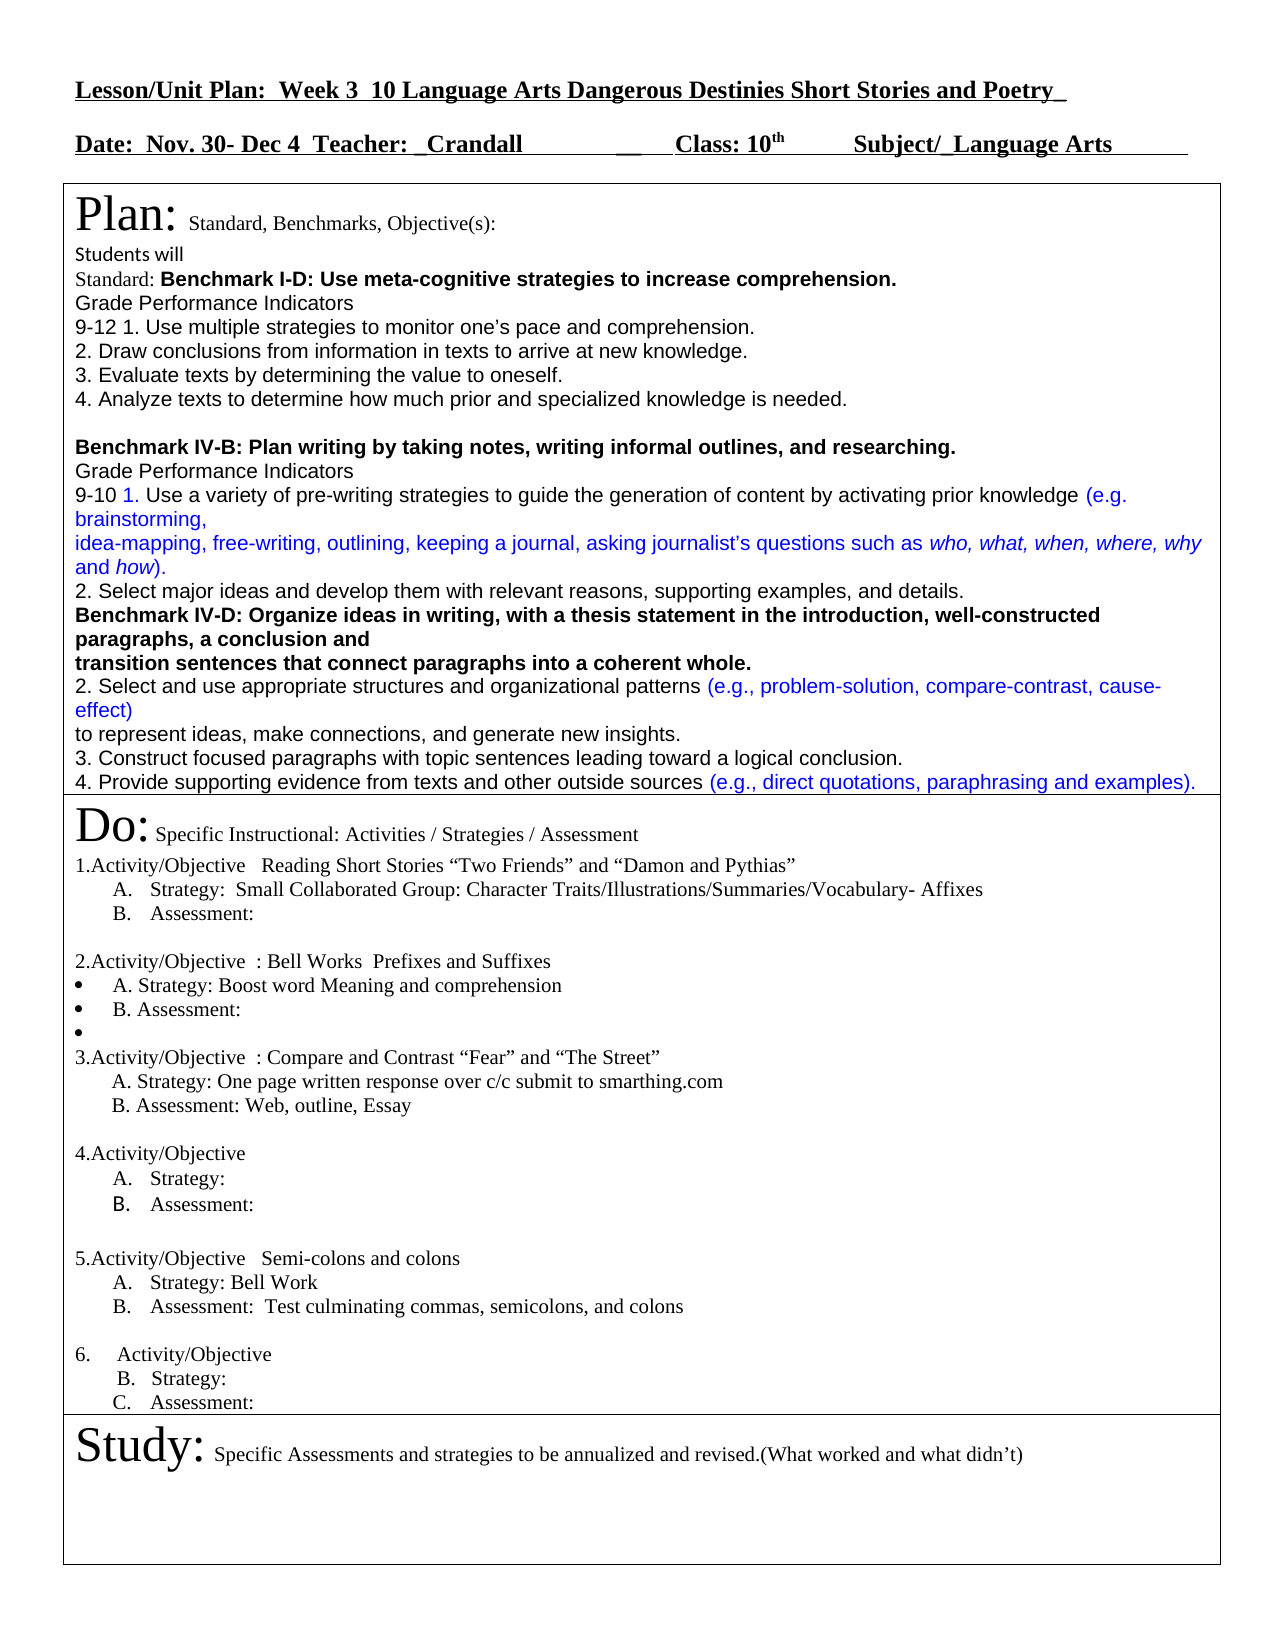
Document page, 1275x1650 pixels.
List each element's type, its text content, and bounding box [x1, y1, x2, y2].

table_cell Study: Specific Assessments and strategies to be annualized and revised.(What worked and what didn’t) [64, 1415, 1220, 1564]
text Lesson/Unit Plan: Week 3 10 Language Arts Dangerous Destinies Short Stories and Poetry_ [75, 75, 1200, 104]
table_header Plan: Standard, Benchmarks, Objective(s): Students will Standard: Benchmark I-D: Use meta-cognitive strategies to increase comprehension. Grade Performance Indicators 9-12 1. Use multiple strategies to monitor one’s pace and comprehension. 2. Draw conclusions from information in texts to arrive at new knowledge. 3. Evaluate texts by determining the value to oneself. 4. Analyze texts to determine how much prior and specialized knowledge is needed. Benchmark IV-B: Plan writing by taking notes, writing informal outlines, and researching. Grade Performance Indicators 9-10 1. Use a variety of pre-writing strategies to guide the generation of content by activating prior knowledge (e.g. brainstorming, idea-mapping, free-writing, outlining, keeping a journal, asking journalist’s questions such as who, what, when, where, why and how). 2. Select major ideas and develop them with relevant reasons, supporting examples, and details. Benchmark IV-D: Organize ideas in writing, with a thesis statement in the introduction, well-constructed paragraphs, a conclusion and transition sentences that connect paragraphs into a coherent whole. 2. Select and use appropriate structures and organizational patterns (e.g., problem-solution, compare-contrast, cause-effect) to represent ideas, make connections, and generate new insights. 3. Construct focused paragraphs with topic sentences leading toward a logical conclusion. 4. Provide supporting evidence from texts and other outside sources (e.g., direct quotations, paraphrasing and examples). [64, 184, 1220, 794]
table_cell Do: Specific Instructional: Activities / Strategies / Assessment 1.Activity/Objective Reading Short Stories “Two Friends” and “Damon and Pythias” Strategy: Small Collaborated Group: Character Traits/Illustrations/Summaries/Vocabulary- Affixes Assessment: 2.Activity/Objective : Bell Works Prefixes and Suffixes A. Strategy: Boost word Meaning and comprehension B. Assessment: 3.Activity/Objective : Compare and Contrast “Fear” and “The Street” A. Strategy: One page written response over c/c submit to smarthing.com B. Assessment: Web, outline, Essay 4.Activity/Objective Strategy: Assessment: 5.Activity/Objective Semi-colons and colons Strategy: Bell Work Assessment: Test culminating commas, semicolons, and colons 6. Activity/Objective B. Strategy: Assessment: [64, 795, 1220, 1414]
text Date: Nov. 30- Dec 4 Teacher: _Crandall __ Class: 10th Subject/_Language Arts [75, 129, 1200, 158]
